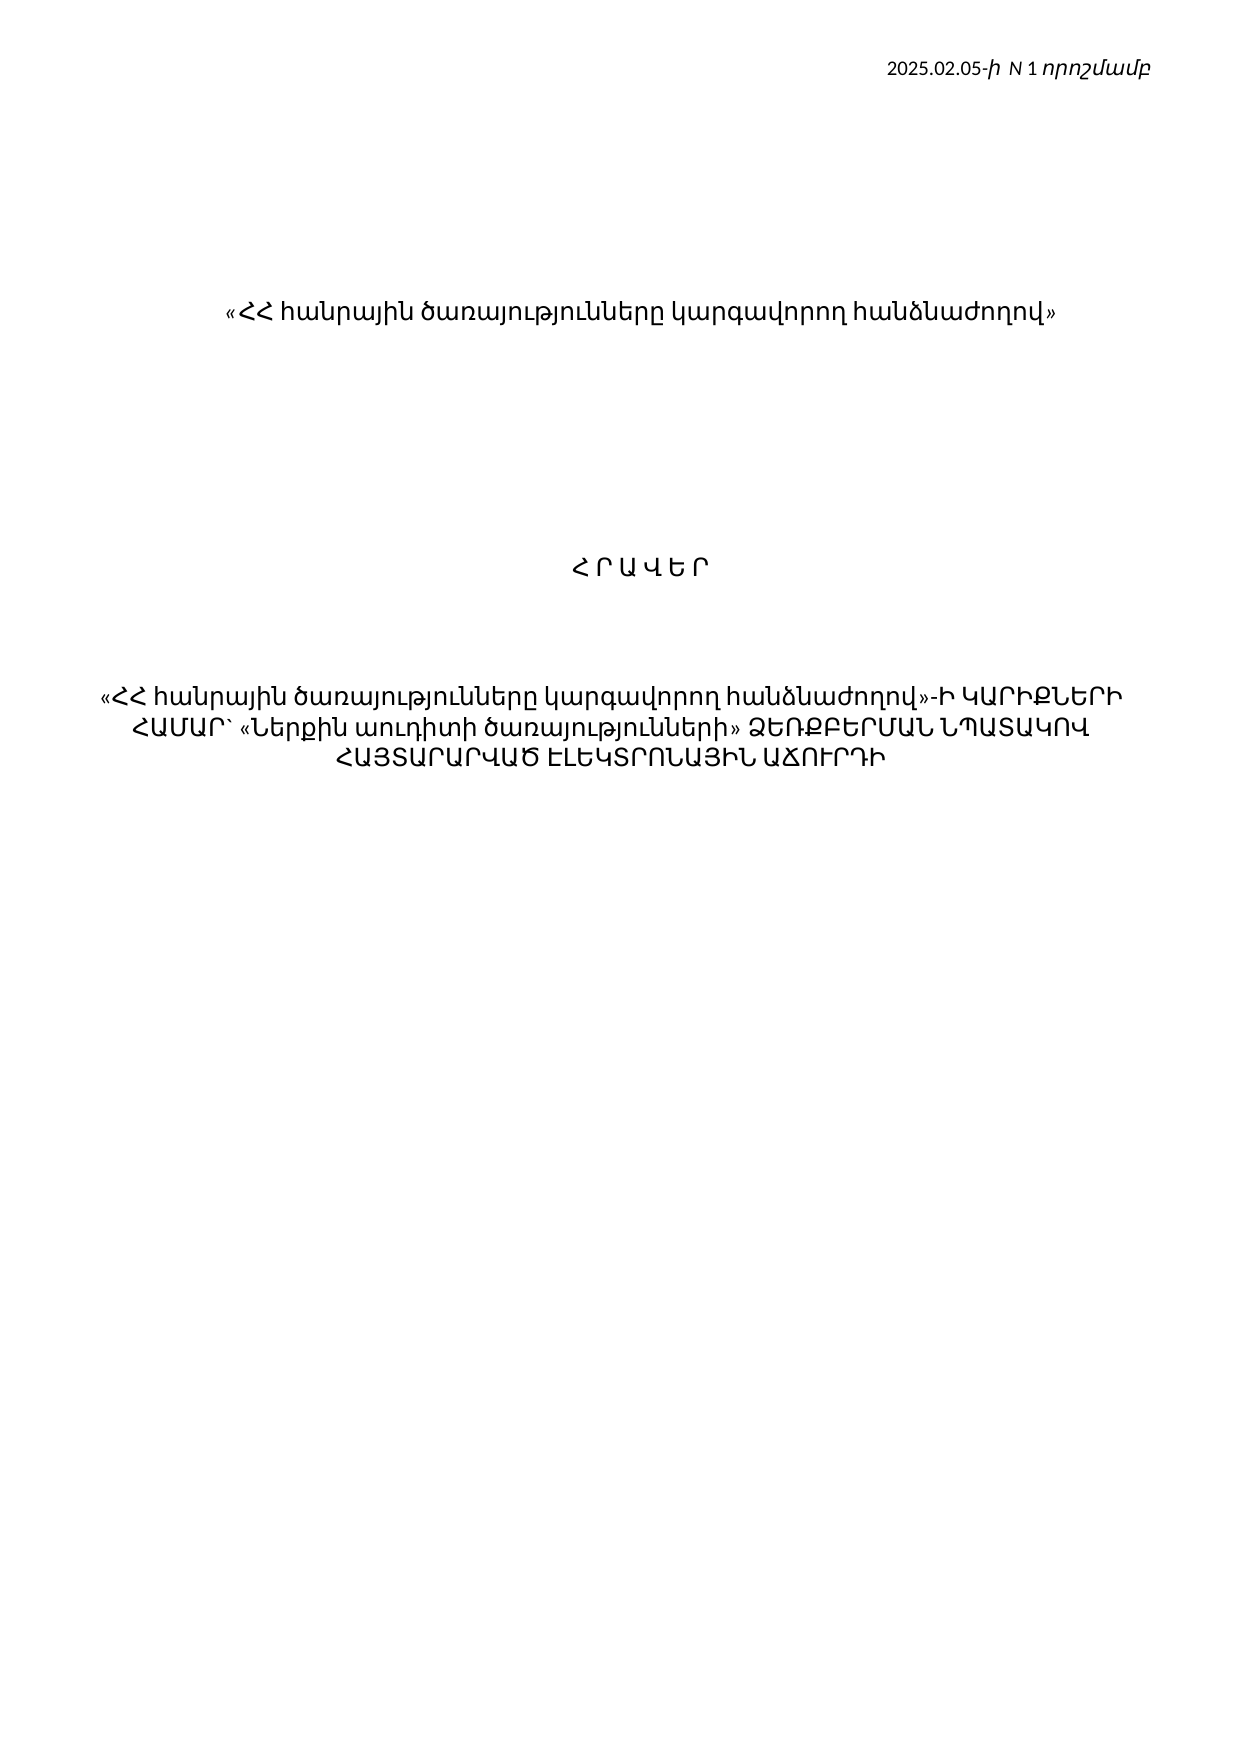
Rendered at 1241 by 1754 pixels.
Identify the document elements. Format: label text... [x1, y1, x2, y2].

text 2025.02.05 -ի N 1 որոշմամբ [69, 56, 1152, 81]
text « ՀՀ հանրային ծառայությունները կարգավորող հանձնաժողով» [69, 296, 1152, 327]
text «ՀՀ հանրային ծառայությունները կարգավորող հանձնաժողով»-Ի ԿԱՐԻՔՆԵՐԻ ՀԱՄԱՐ` «Ներքին աուդիտի ծառայությունների» ՁԵՌՔԲԵՐՄԱՆ ՆՊԱՏԱԿՈՎ ՀԱՅՏԱՐԱՐՎԱԾ ԷԼԵԿՏՐՈՆԱՅԻՆ ԱՃՈՒՐԴԻ [69, 681, 1152, 773]
text Հ Ր Ա Վ Ե Ր [69, 552, 1152, 583]
